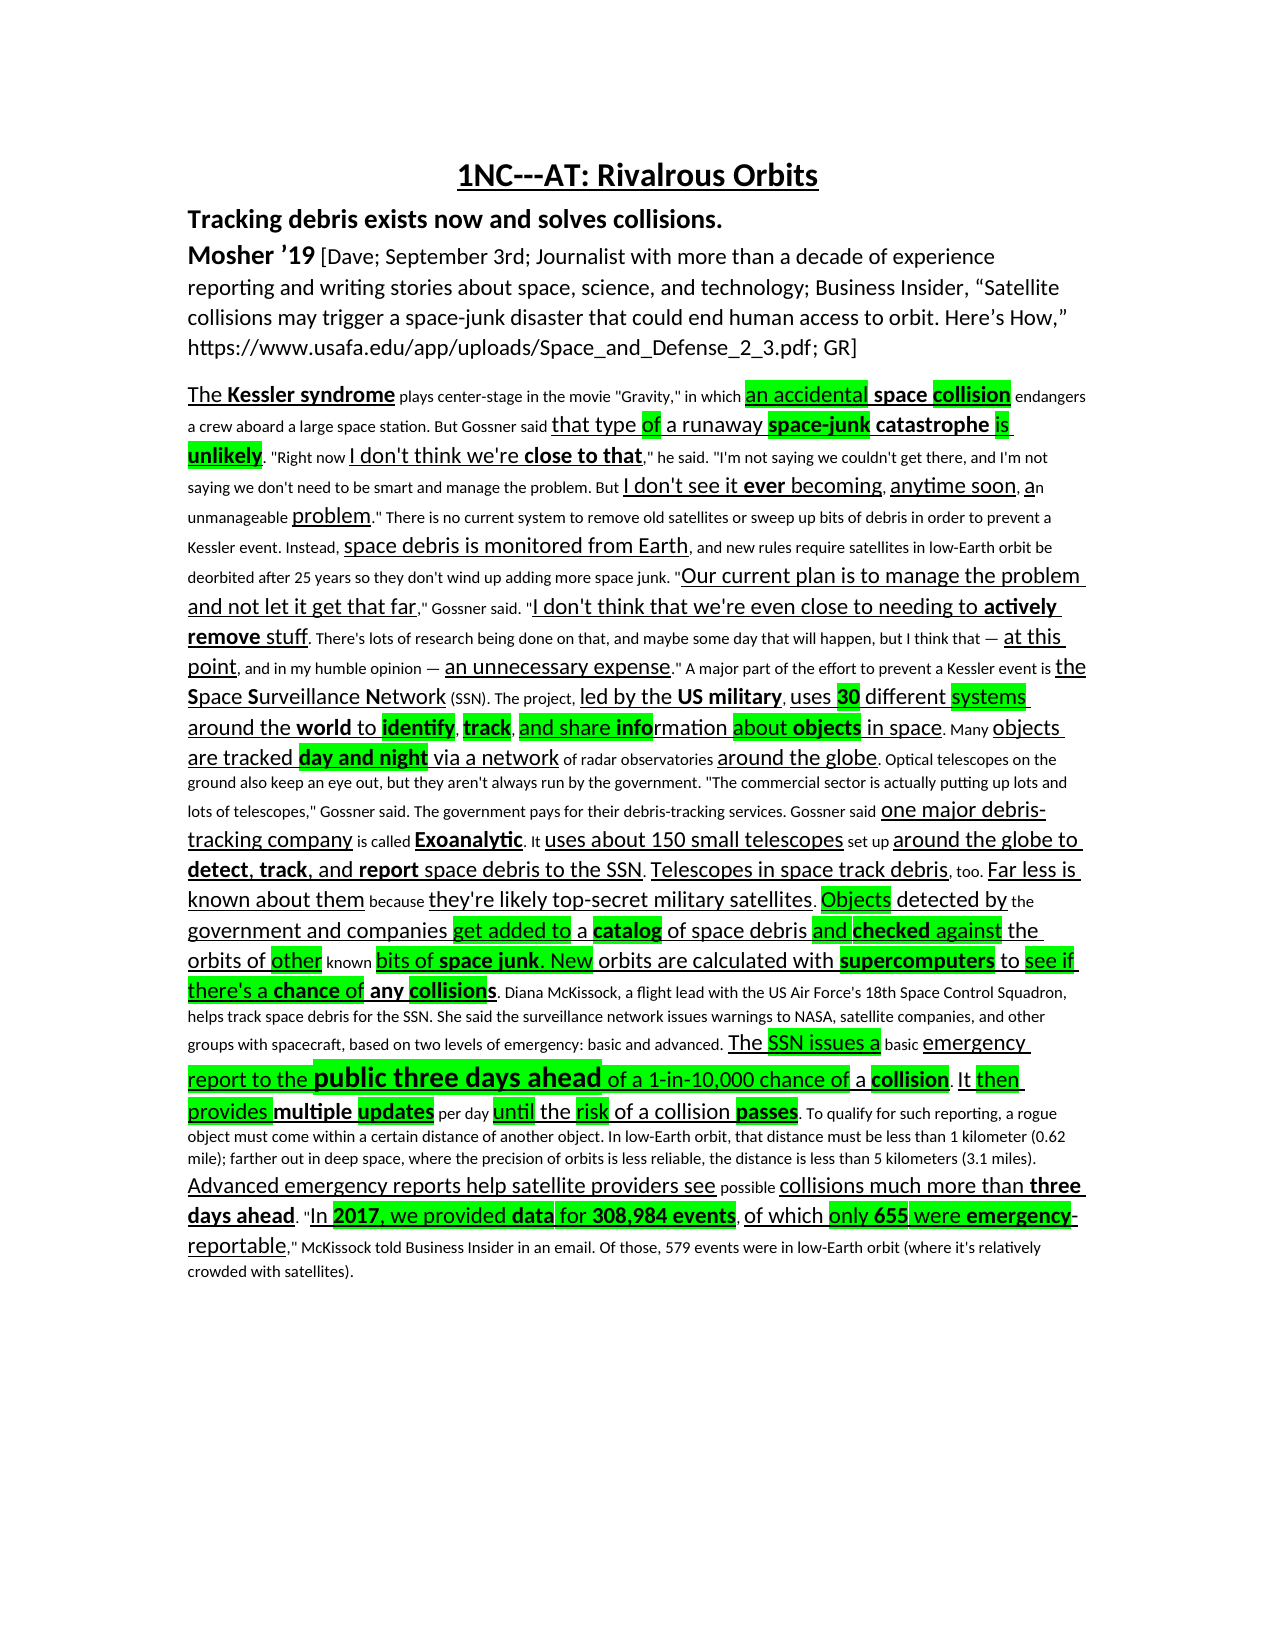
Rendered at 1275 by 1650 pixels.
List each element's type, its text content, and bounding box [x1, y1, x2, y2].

text The Kessler syndrome plays center-stage in the movie "Gravity," in which an accidental space collision endangers a crew aboard a large space station. But Gossner said that type of a runaway space-junk catastrophe is unlikely. "Right now I don't think we're close to that," he said. "I'm not saying we couldn't get there, and I'm not saying we don't need to be smart and manage the problem. But I don't see it ever becoming, anytime soon, an unmanageable problem." There is no current system to remove old satellites or sweep up bits of debris in order to prevent a Kessler event. Instead, space debris is monitored from Earth, and new rules require satellites in low-Earth orbit be deorbited after 25 years so they don't wind up adding more space junk. "Our current plan is to manage the problem and not let it get that far," Gossner said. "I don't think that we're even close to needing to actively remove stuff. There's lots of research being done on that, and maybe some day that will happen, but I think that — at this point, and in my humble opinion — an unnecessary expense." A major part of the effort to prevent a Kessler event is the Space Surveillance Network (SSN). The project, led by the US military, uses 30 different systems around the world to identify, track, and share information about objects in space. Many objects are tracked day and night via a network of radar observatories around the globe. Optical telescopes on the ground also keep an eye out, but they aren't always run by the government. "The commercial sector is actually putting up lots and lots of telescopes," Gossner said. The government pays for their debris-tracking services. Gossner said one major debris-tracking company is called Exoanalytic. It uses about 150 small telescopes set up around the globe to detect, track, and report space debris to the SSN. Telescopes in space track debris, too. Far less is known about them because they're likely top-secret military satellites. Objects detected by the government and companies get added to a catalog of space debris and checked against the orbits of other known bits of space junk. New orbits are calculated with supercomputers to see if there's a chance of any collisions. Diana McKissock, a flight lead with the US Air Force's 18th Space Control Squadron, helps track space debris for the SSN. She said the surveillance network issues warnings to NASA, satellite companies, and other groups with spacecraft, based on two levels of emergency: basic and advanced. The SSN issues a basic emergency report to the public three days ahead of a 1-in-10,000 chance of a collision. It then provides multiple updates per day until the risk of a collision passes. To qualify for such reporting, a rogue object must come within a certain distance of another object. In low-Earth orbit, that distance must be less than 1 kilometer (0.62 mile); farther out in deep space, where the precision of orbits is less reliable, the distance is less than 5 kilometers (3.1 miles). Advanced emergency reports help satellite providers see possible collisions much more than three days ahead. "In 2017, we provided data for 308,984 events, of which only 655 were emergency-reportable," McKissock told Business Insider in an email. Of those, 579 events were in low-Earth orbit (where it's relatively crowded with satellites). [187, 380, 1087, 1281]
subtitle Tracking debris exists now and solves collisions. [187, 202, 1087, 235]
subtitle 1NC---AT: Rivalrous Orbits [187, 154, 1087, 195]
text Mosher ’19 [Dave; September 3rd; Journalist with more than a decade of experience reporting and writing stories about space, science, and technology; Business Insider, “Satellite collisions may trigger a space-junk disaster that could end human access to orbit. Here’s How,” https://www.usafa.edu/app/uploads/Space_and_Defense_2_3.pdf; GR] [187, 238, 1087, 362]
